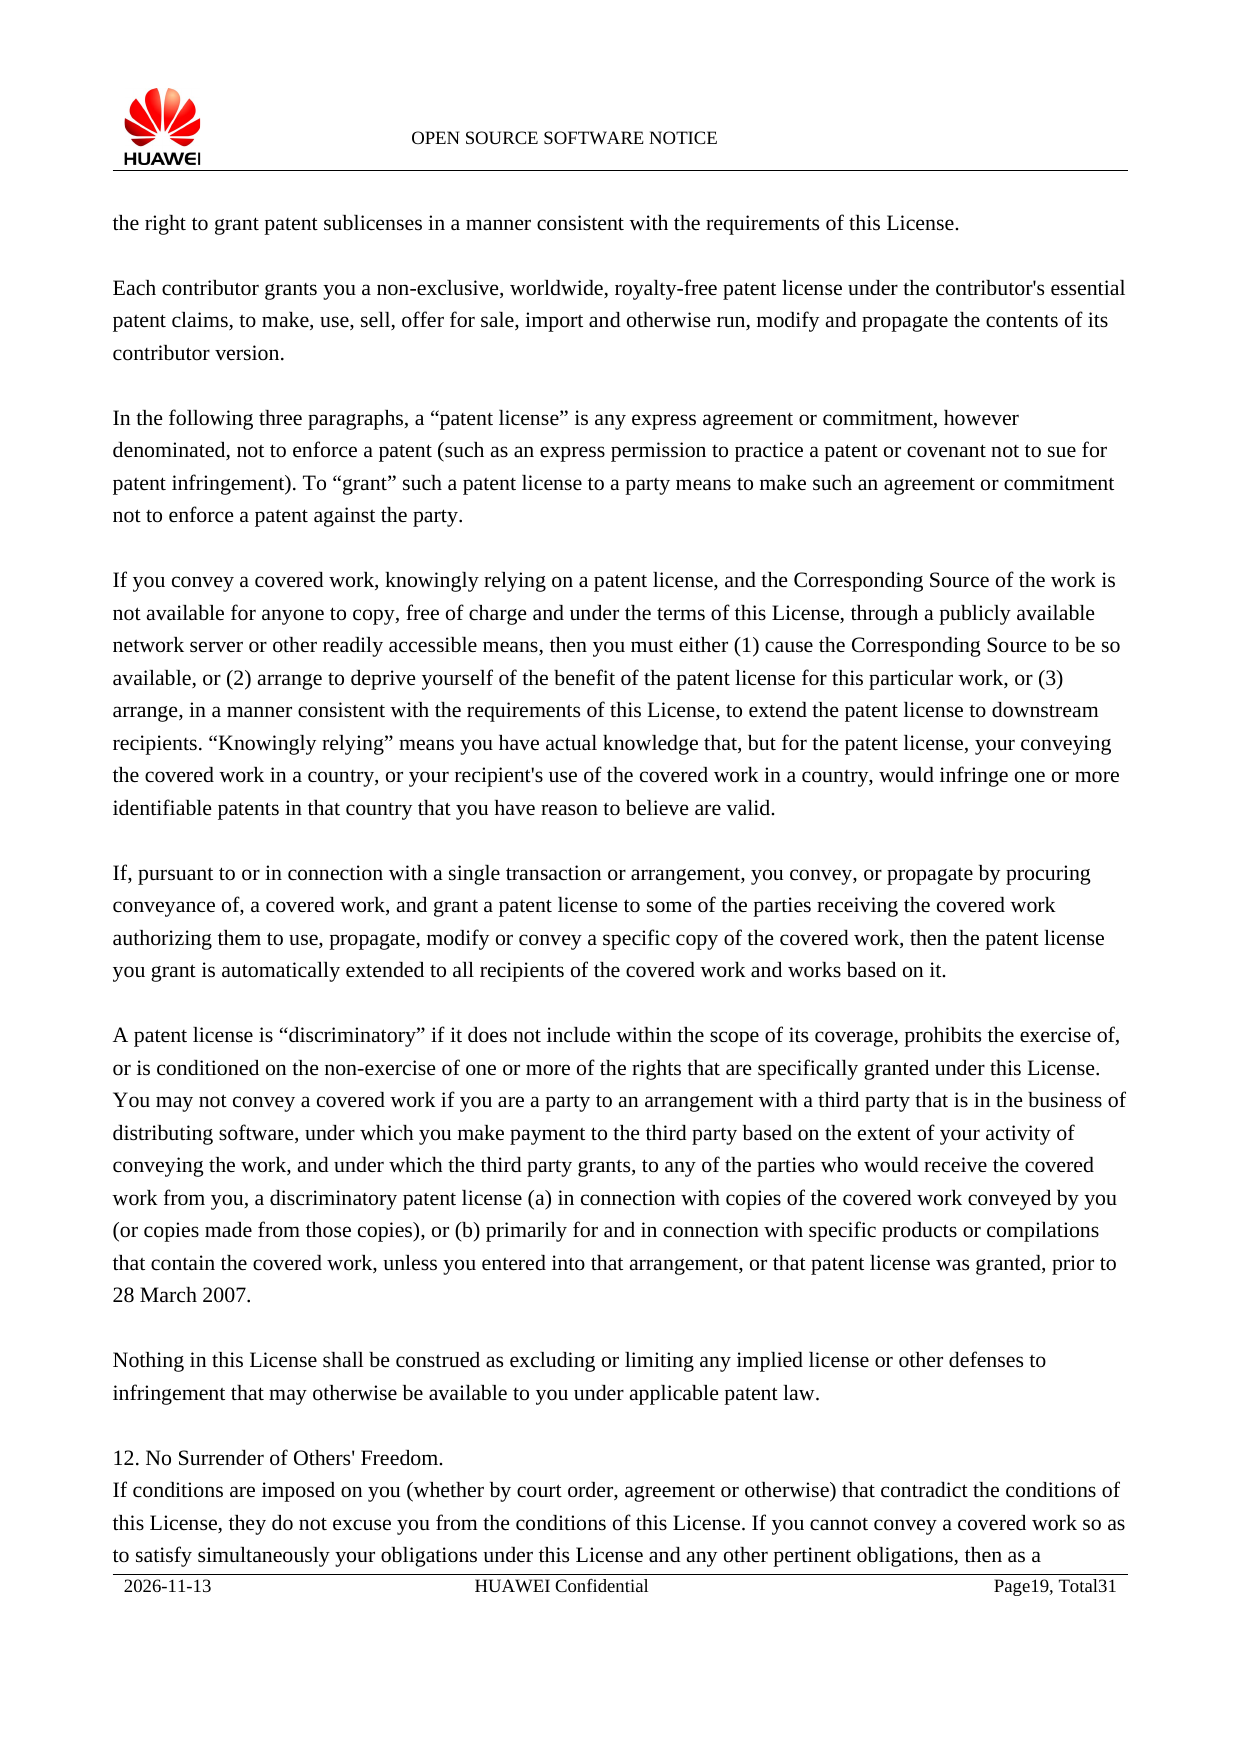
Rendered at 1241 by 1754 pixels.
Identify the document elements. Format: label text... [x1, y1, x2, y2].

picture [124, 88, 201, 165]
